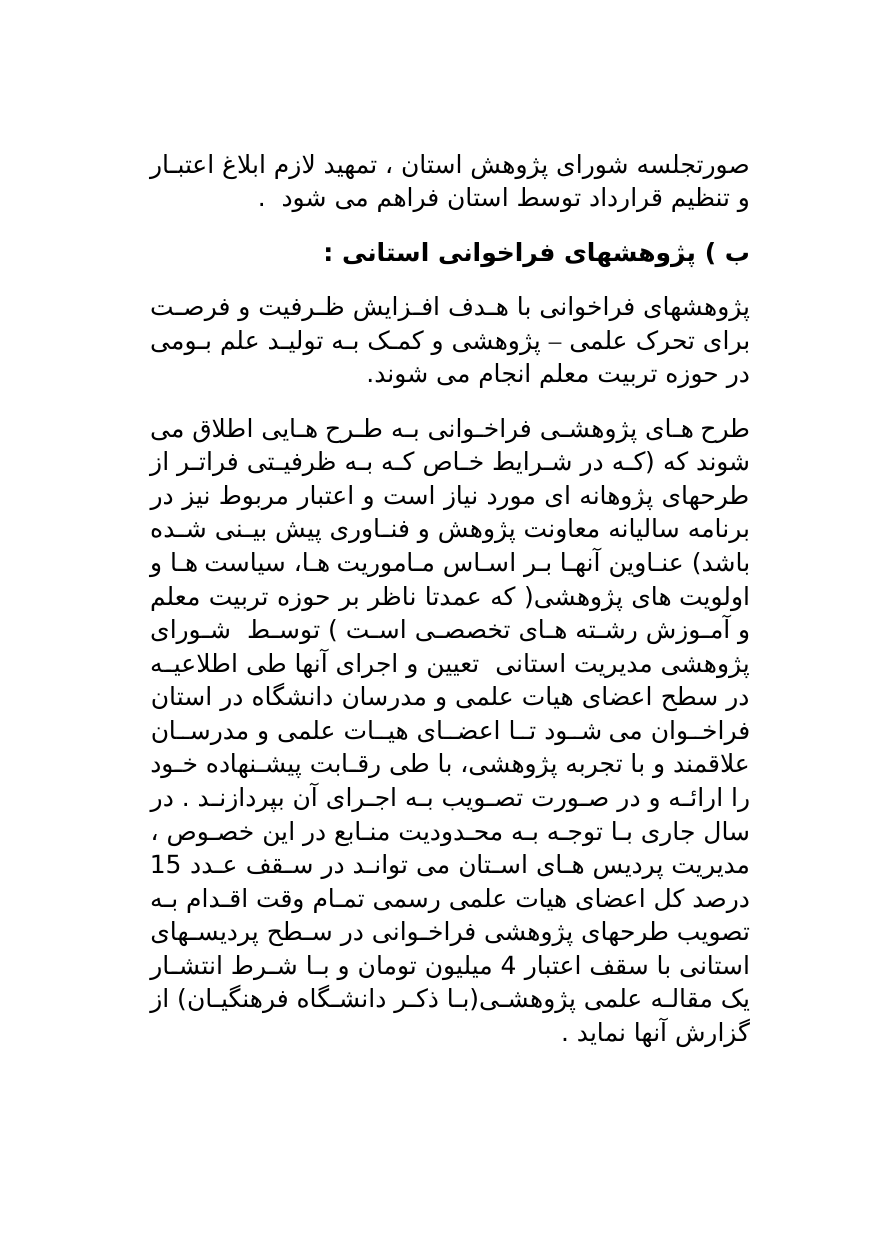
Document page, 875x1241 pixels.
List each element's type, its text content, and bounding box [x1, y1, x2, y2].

text ب ) پژوهشهای فراخوانی استانی : [150, 238, 750, 267]
text پژوهشهای فراخوانی با هدف افزایش ظرفیت و فرصت برای تحرک علمی – پژوهشی و کمک به تولید علم بومی در حوزه تربیت معلم انجام می شوند. [150, 292, 750, 389]
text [150, 150, 750, 213]
text طرح های پژوهشی فراخوانی به طرح هایی اطلاق می شوند که (که در شرایط خاص که به ظرفیتی فراتر از طرحهای پژوهانه ای مورد نیاز است و اعتبار مربوط نیز در برنامه سالیانه معاونت پژوهش و فناوری پیش بینی شده باشد) عناوین آنها بر اساس ماموریت ها، سیاست ها و اولویت های پژوهشی( که عمدتا ناظر بر حوزه تربیت معلم و آموزش رشته های تخصصی است ) توسط شورای پژوهشی مدیریت استانی تعیین و اجرای آنها طی اطلاعیه در سطح اعضای هیات علمی و مدرسان دانشگاه در استان فراخوان می شود تا اعضای هیات علمی و مدرسان علاقمند و با تجربه پژوهشی، با طی رقابت پیشنهاده خود را ارائه و در صورت تصویب به اجرای آن بپردازند . در سال جاری با توجه به محدودیت منابع در این خصوص ، مدیریت پردیس های استان می تواند در سقف عدد 15 درصد کل اعضای هیات علمی رسمی تمام وقت اقدام به تصویب طرحهای پژوهشی فراخوانی در سطح پردیسهای استانی با سقف اعتبار 4 میلیون تومان و با شرط انتشار یک مقاله علمی پژوهشی(با ذکر دانشگاه فرهنگیان) از گزارش آنها نماید . [150, 414, 750, 1047]
